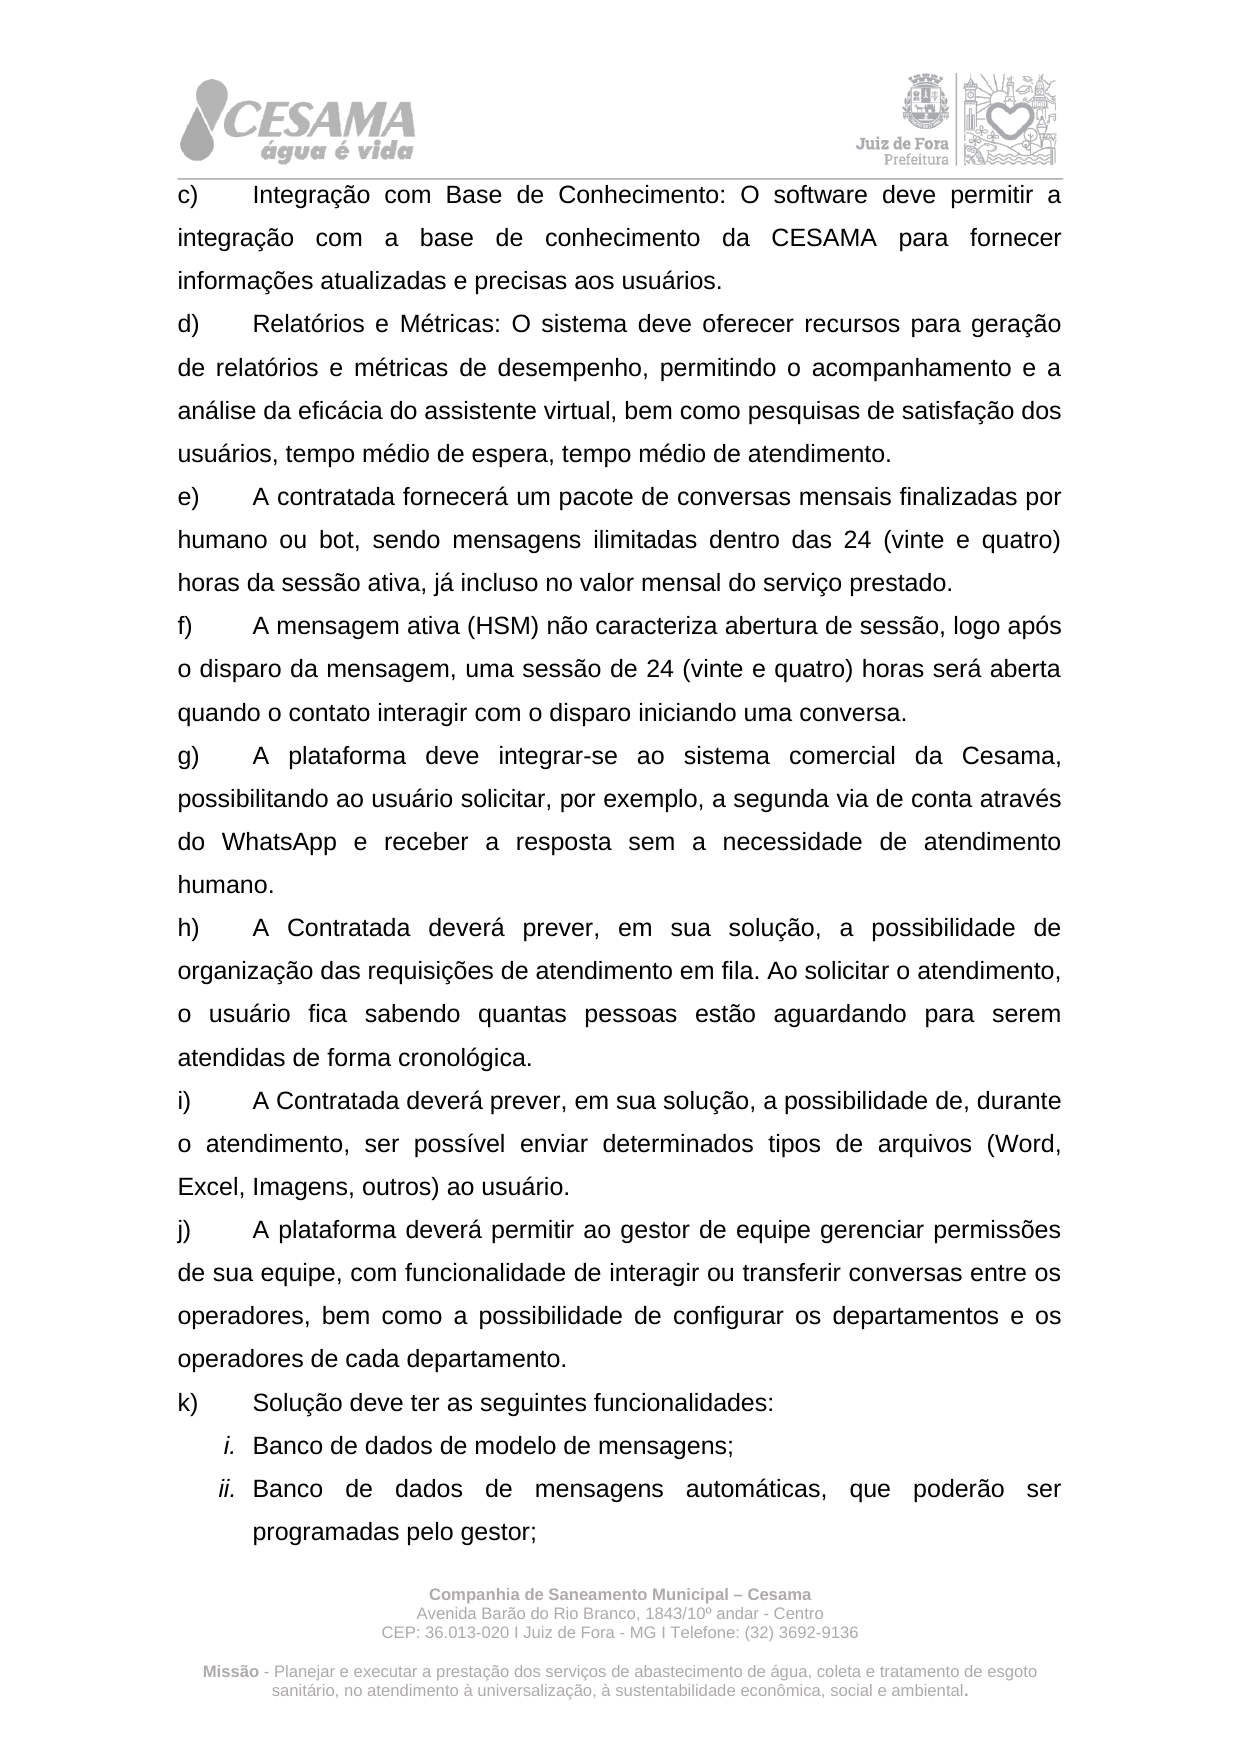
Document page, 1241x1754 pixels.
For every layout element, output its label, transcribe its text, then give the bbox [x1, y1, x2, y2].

list A plataforma deverá permitir ao gestor de equipe gerenciar permissões de sua equipe, com funcionalidade de interagir ou transferir conversas entre os operadores, bem como a possibilidade de configurar os departamentos e os operadores de cada departamento. [177, 1215, 1063, 1373]
list Integração com Base de Conhecimento: O software deve permitir a integração com a base de conhecimento da CESAMA para fornecer informações atualizadas e precisas aos usuários. [177, 180, 1063, 295]
list Banco de dados de modelo de mensagens; [236, 1431, 1063, 1459]
list A Contratada deverá prever, em sua solução, a possibilidade de organização das requisições de atendimento em fila. Ao solicitar o atendimento, o usuário fica sabendo quantas pessoas estão aguardando para serem atendidas de forma cronológica. [177, 913, 1063, 1071]
picture [177, 73, 1064, 180]
list A contratada fornecerá um pacote de conversas mensais finalizadas por humano ou bot, sendo mensagens ilimitadas dentro das 24 (vinte e quatro) horas da sessão ativa, já incluso no valor mensal do serviço prestado. [177, 482, 1063, 597]
list A mensagem ativa (HSM) não caracteriza abertura de sessão, logo após o disparo da mensagem, uma sessão de 24 (vinte e quatro) horas será aberta quando o contato interagir com o disparo iniciando uma conversa. [177, 611, 1063, 726]
list Solução deve ter as seguintes funcionalidades: [177, 1387, 1063, 1416]
list Banco de dados de mensagens automáticas, que poderão ser programadas pelo gestor; [236, 1474, 1063, 1546]
list Relatórios e Métricas: O sistema deve oferecer recursos para geração de relatórios e métricas de desempenho, permitindo o acompanhamento e a análise da eficácia do assistente virtual, bem como pesquisas de satisfação dos usuários, tempo médio de espera, tempo médio de atendimento. [177, 309, 1063, 467]
list A plataforma deve integrar-se ao sistema comercial da Cesama, possibilitando ao usuário solicitar, por exemplo, a segunda via de conta através do WhatsApp e receber a resposta sem a necessidade de atendimento humano. [177, 741, 1063, 899]
list A Contratada deverá prever, em sua solução, a possibilidade de, durante o atendimento, ser possível enviar determinados tipos de arquivos (Word, Excel, Imagens, outros) ao usuário. [177, 1086, 1063, 1201]
